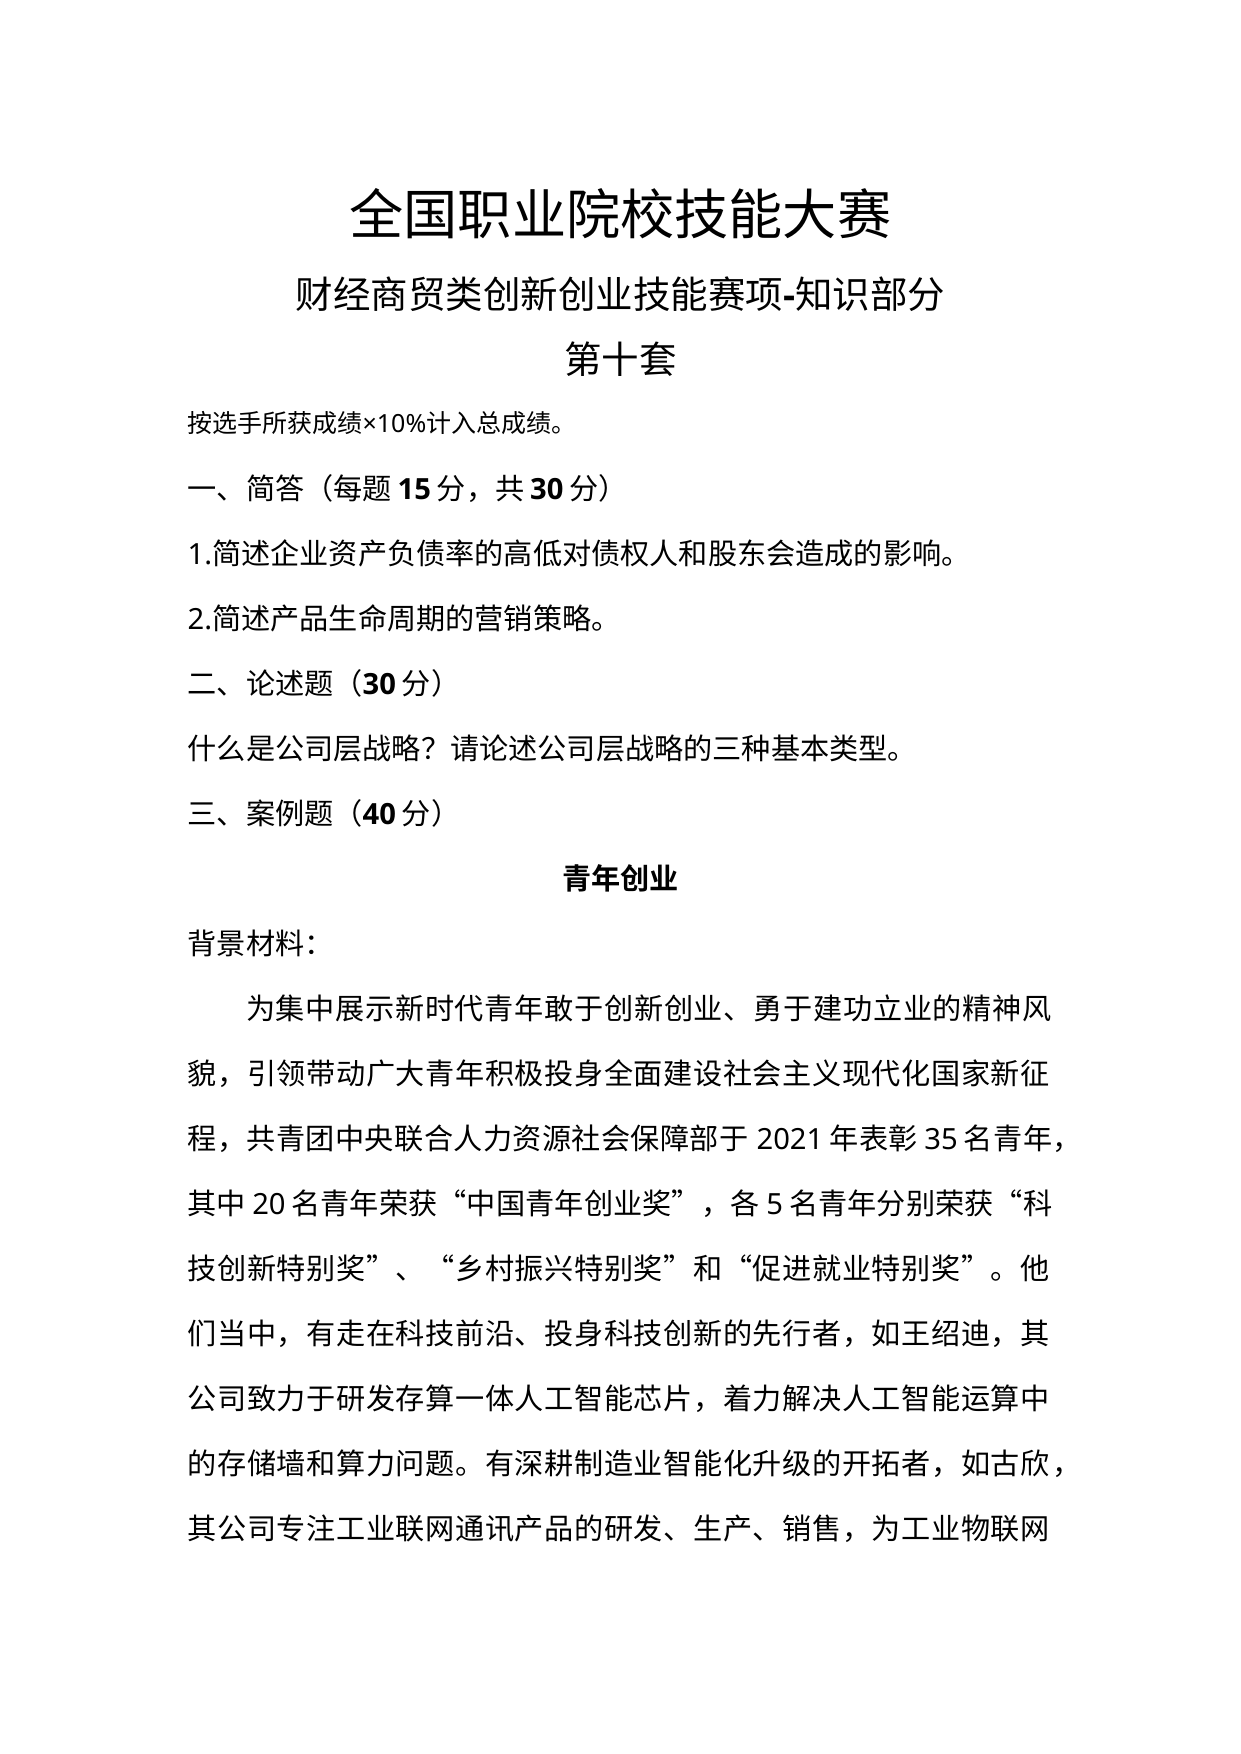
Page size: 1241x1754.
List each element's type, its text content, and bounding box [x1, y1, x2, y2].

text 财经商贸类创新创业技能赛项-知识部分 [187, 259, 1053, 324]
text 三、案例题（40分） [187, 779, 1053, 844]
text 全国职业院校技能大赛 [187, 162, 1053, 259]
text 2.简述产品生命周期的营销策略。 [187, 584, 1053, 649]
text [187, 974, 1053, 1559]
text 青年创业 [187, 844, 1053, 909]
text 第十套 [187, 324, 1053, 389]
text 二、论述题（30分） [187, 649, 1053, 714]
text 1.简述企业资产负债率的高低对债权人和股东会造成的影响。 [187, 519, 1053, 584]
text 一、简答（每题15分，共30分） [187, 454, 1053, 519]
text 背景材料： [187, 909, 1053, 974]
text 按选手所获成绩×10%计入总成绩。 [187, 389, 1053, 454]
text 什么是公司层战略？请论述公司层战略的三种基本类型。 [187, 714, 1053, 779]
